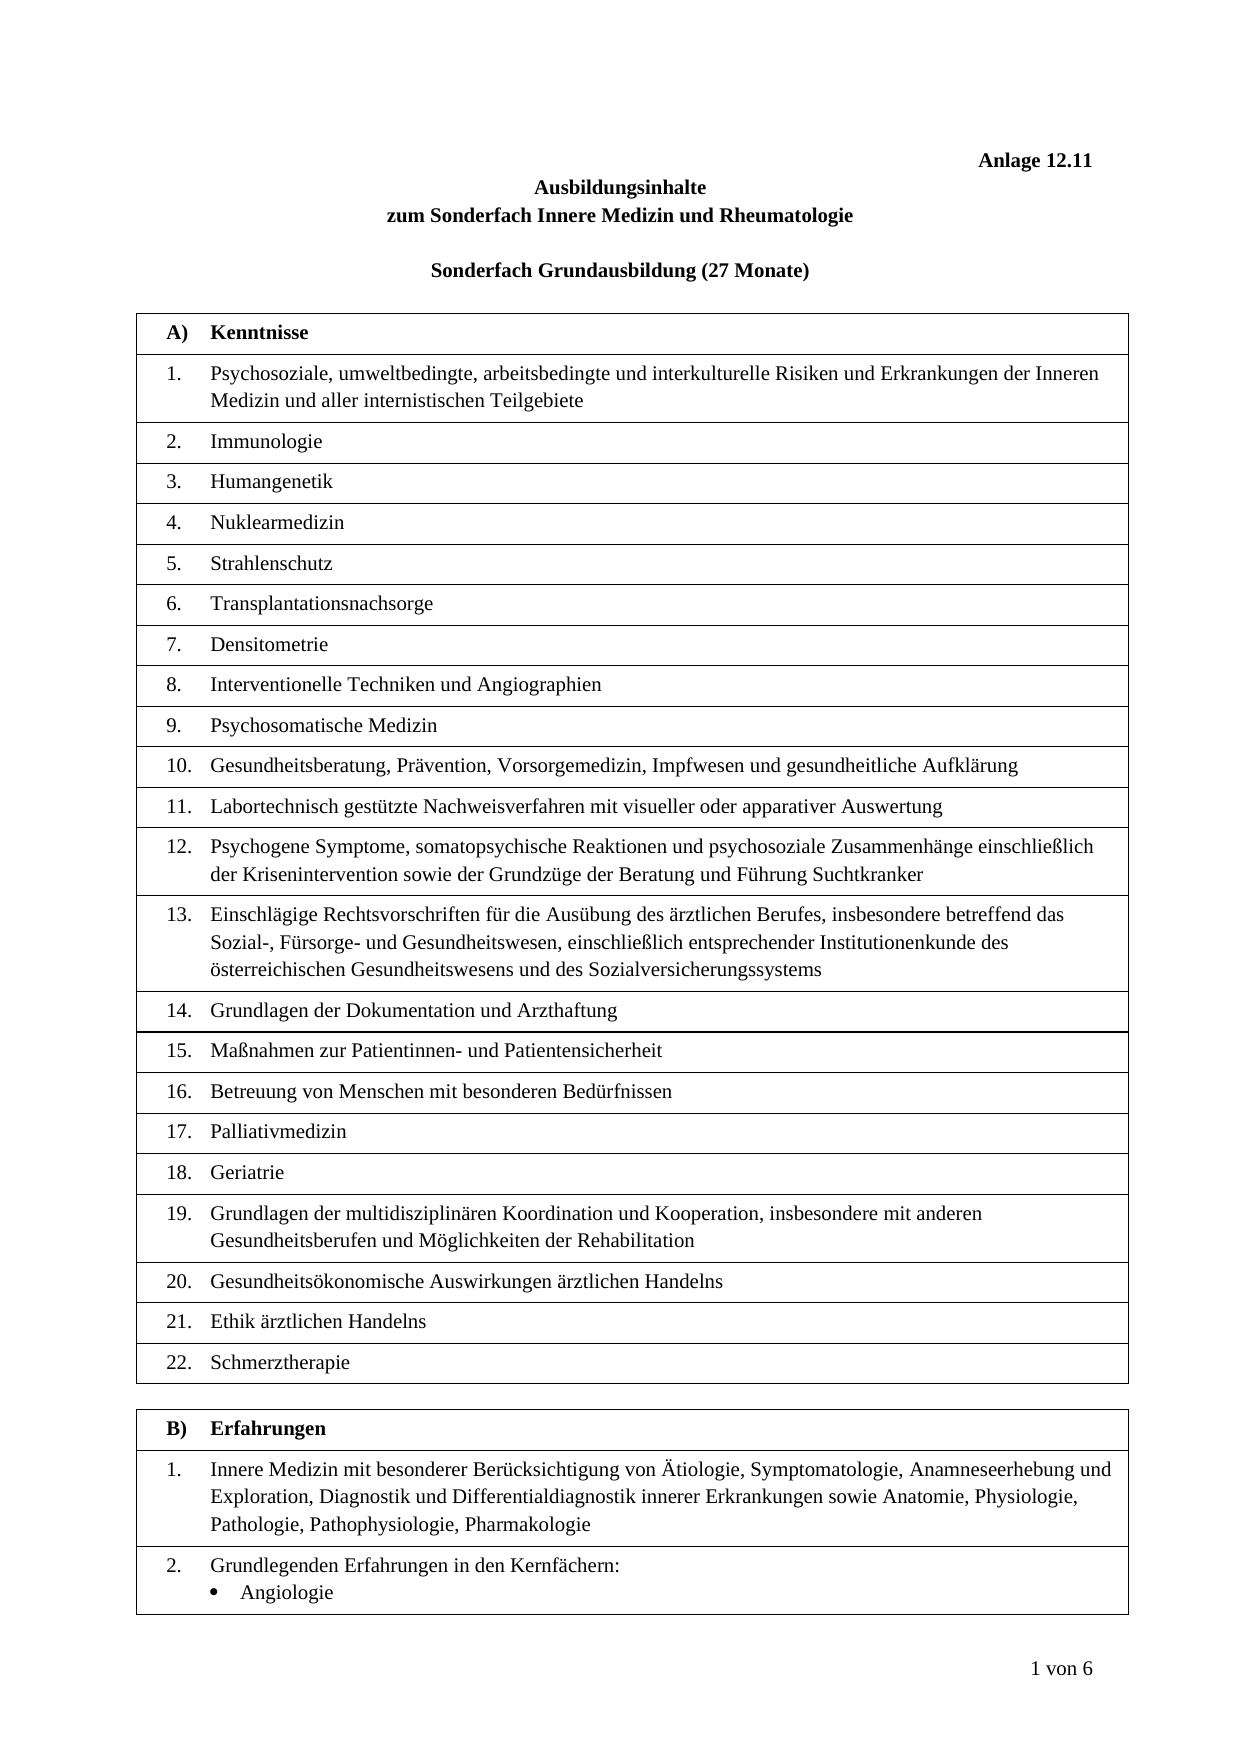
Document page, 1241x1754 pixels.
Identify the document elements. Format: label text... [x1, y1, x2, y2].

table_cell Innere Medizin mit besonderer Berücksichtigung von Ätiologie, Symptomatologie, Anamneseerhebung und Exploration, Diagnostik und Differentialdiagnostik innerer Erkrankungen sowie Anatomie, Physiologie, Pathologie, Pathophysiologie, Pharmakologie [137, 1451, 1128, 1546]
table_cell Gesundheitsökonomische Auswirkungen ärztlichen Handelns [137, 1263, 1128, 1302]
table_cell Labortechnisch gestützte Nachweisverfahren mit visueller oder apparativer Auswertung [137, 788, 1128, 827]
table_header B) Erfahrungen [137, 1410, 1128, 1450]
table_header A) Kenntnisse [137, 314, 1128, 354]
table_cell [137, 1547, 1128, 1614]
table_cell Psychogene Symptome, somatopsychische Reaktionen und psychosoziale Zusammenhänge einschließlich der Krisenintervention sowie der Grundzüge der Beratung und Führung Suchtkranker [137, 828, 1128, 895]
text Sonderfach Grundausbildung (27 Monate) [148, 258, 1093, 282]
table_cell Nuklearmedizin [137, 504, 1128, 543]
table_cell Transplantationsnachsorge [137, 585, 1128, 624]
text Ausbildungsinhalte [148, 175, 1093, 199]
table_cell Grundlagen der Dokumentation und Arzthaftung [137, 992, 1128, 1031]
table_cell Interventionelle Techniken und Angiographien [137, 666, 1128, 706]
table_cell Immunologie [137, 423, 1128, 462]
text zum Sonderfach Innere Medizin und Rheumatologie [148, 203, 1093, 227]
table_cell Palliativmedizin [137, 1114, 1128, 1153]
table_cell Betreuung von Menschen mit besonderen Bedürfnissen [137, 1073, 1128, 1112]
table_cell Psychosoziale, umweltbedingte, arbeitsbedingte und interkulturelle Risiken und Erkrankungen der Inneren Medizin und aller internistischen Teilgebiete [137, 355, 1128, 422]
table_cell Strahlenschutz [137, 545, 1128, 584]
table_cell Grundlagen der multidisziplinären Koordination und Kooperation, insbesondere mit anderen Gesundheitsberufen und Möglichkeiten der Rehabilitation [137, 1195, 1128, 1262]
table_cell Densitometrie [137, 626, 1128, 665]
text Anlage 12.11 [148, 148, 1093, 172]
table_cell Maßnahmen zur Patientinnen- und Patientensicherheit [137, 1033, 1128, 1072]
table_cell Psychosomatische Medizin [137, 707, 1128, 746]
table_cell Gesundheitsberatung, Prävention, Vorsorgemedizin, Impfwesen und gesundheitliche Aufklärung [137, 747, 1128, 787]
table_cell Humangenetik [137, 464, 1128, 503]
table_cell Ethik ärztlichen Handelns [137, 1303, 1128, 1343]
table_cell Geriatrie [137, 1154, 1128, 1193]
table_cell Einschlägige Rechtsvorschriften für die Ausübung des ärztlichen Berufes, insbesondere betreffend das Sozial-, Fürsorge- und Gesundheitswesen, einschließlich entsprechender Institutionenkunde des österreichischen Gesundheitswesens und des Sozialversicherungssystems [137, 896, 1128, 991]
table_cell Schmerztherapie [137, 1344, 1128, 1383]
